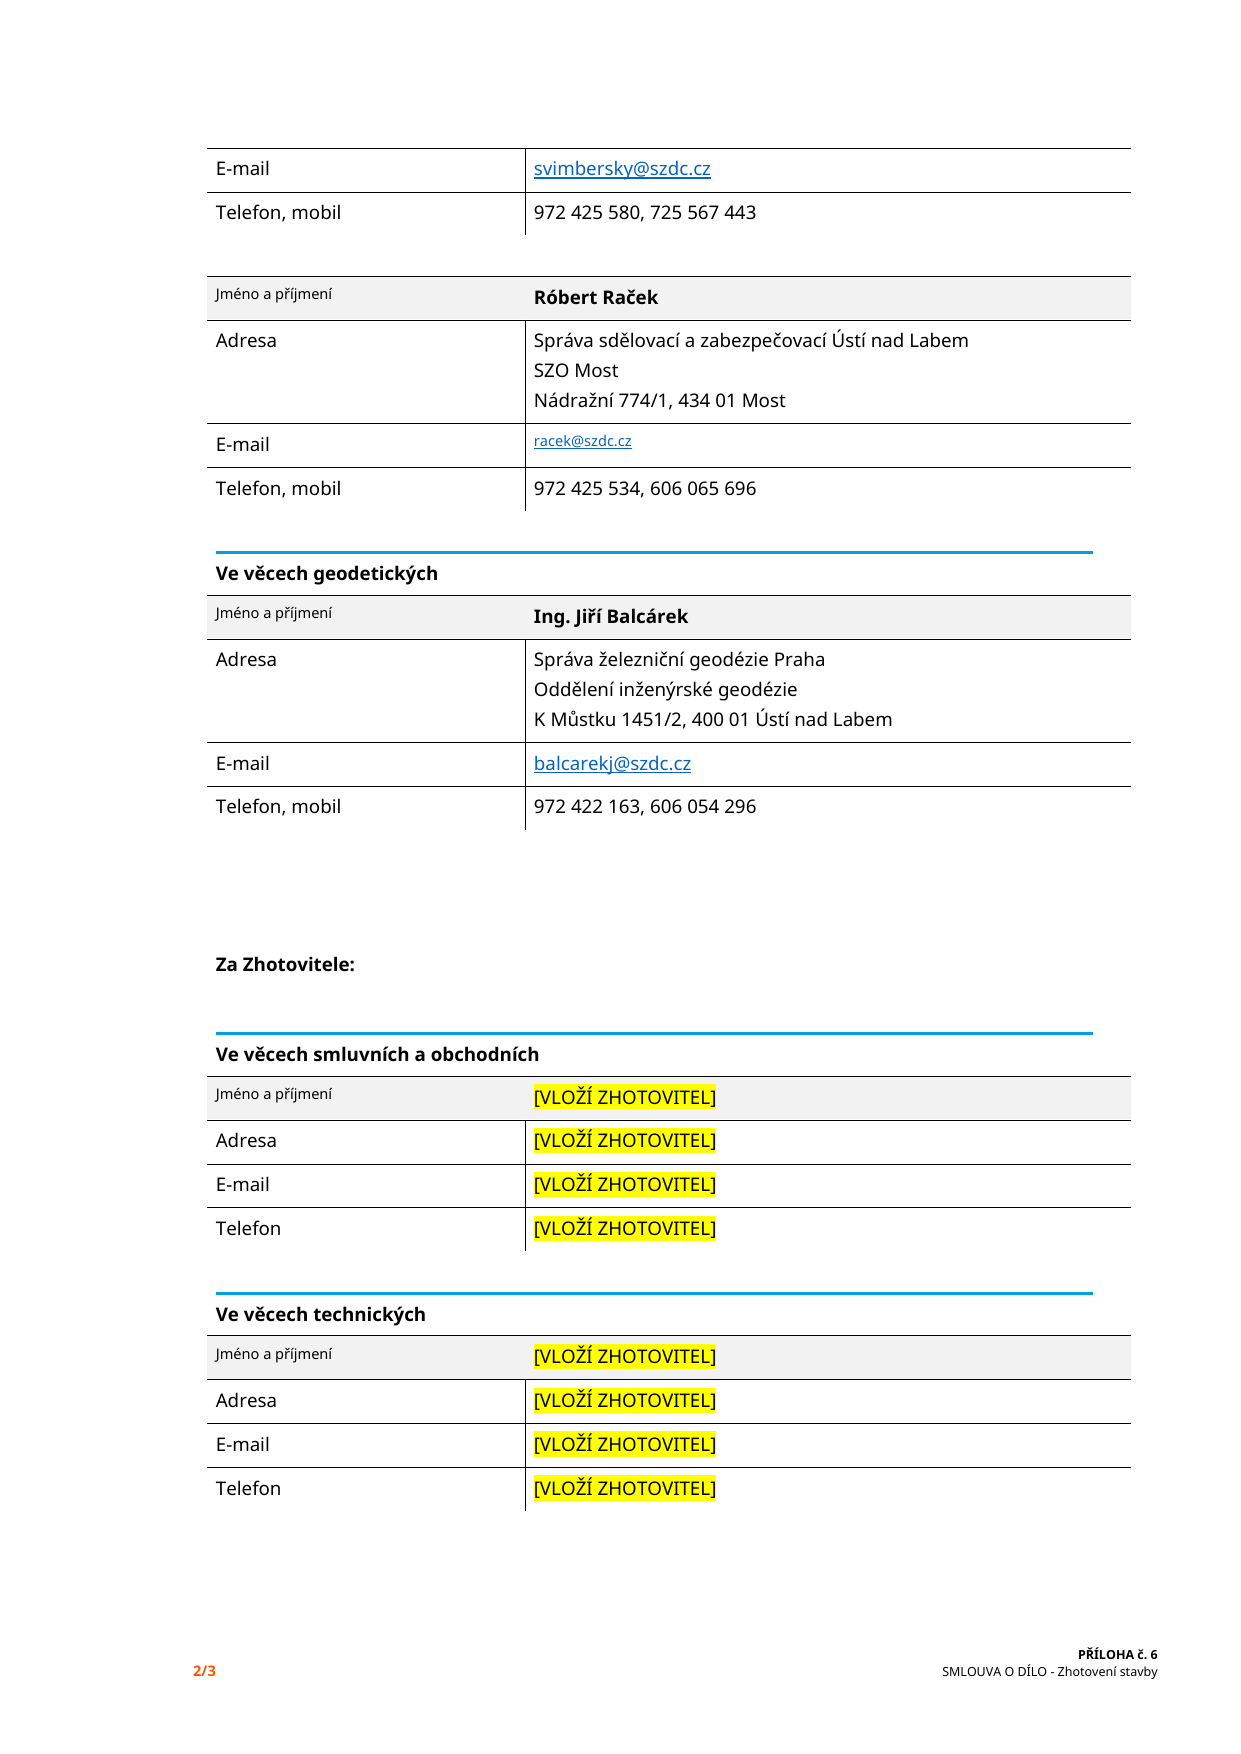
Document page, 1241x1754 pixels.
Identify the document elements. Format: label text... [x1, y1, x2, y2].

table_header Jméno a příjmení [207, 1077, 526, 1119]
table_cell Adresa [207, 321, 525, 423]
table_cell [VLOŽÍ ZHOTOVITEL] [526, 1468, 1131, 1511]
table_cell Adresa [207, 1380, 525, 1423]
text Ve věcech technických [216, 1295, 1093, 1327]
table_cell 972 422 163, 606 054 296 [526, 787, 1131, 829]
table_cell 972 425 534, 606 065 696 [526, 468, 1131, 511]
table_cell E-mail [207, 743, 525, 786]
table_cell E-mail [207, 149, 525, 191]
table_header Ing. Jiří Balcárek [526, 596, 1131, 638]
table_cell [VLOŽÍ ZHOTOVITEL] [526, 1121, 1131, 1163]
table_cell [VLOŽÍ ZHOTOVITEL] [526, 1165, 1131, 1207]
table_cell E-mail [207, 1165, 525, 1207]
table_header Jméno a příjmení [207, 277, 526, 319]
table_cell [VLOŽÍ ZHOTOVITEL] [526, 1208, 1131, 1251]
table_header Róbert Raček [526, 277, 1131, 319]
table_cell [VLOŽÍ ZHOTOVITEL] [526, 1424, 1131, 1467]
table_cell racek@szdc.cz [526, 424, 1131, 467]
text Za Zhotovitele: [216, 951, 1093, 977]
table_cell svimbersky@szdc.cz [526, 149, 1131, 191]
table_cell balcarekj@szdc.cz [526, 743, 1131, 786]
table_header [VLOŽÍ ZHOTOVITEL] [526, 1336, 1131, 1379]
table_cell Telefon, mobil [207, 468, 525, 511]
table_cell Telefon, mobil [207, 787, 525, 829]
table_cell Adresa [207, 1121, 525, 1163]
table_cell Správa železniční geodézie Praha Oddělení inženýrské geodézie K Můstku 1451/2, 400 01 Ústí nad Labem [526, 640, 1131, 742]
table_header Jméno a příjmení [207, 596, 526, 638]
table_cell Telefon [207, 1208, 525, 1251]
text Ve věcech geodetických [216, 554, 1093, 586]
text Ve věcech smluvních a obchodních [216, 1035, 1093, 1067]
table_cell [VLOŽÍ ZHOTOVITEL] [526, 1380, 1131, 1423]
table_cell E-mail [207, 1424, 525, 1467]
table_cell Telefon [207, 1468, 525, 1511]
table_header Jméno a příjmení [207, 1336, 526, 1379]
table_cell Telefon, mobil [207, 193, 525, 235]
table_cell Adresa [207, 640, 525, 742]
table_cell 972 425 580, 725 567 443 [526, 193, 1131, 235]
table_cell Správa sdělovací a zabezpečovací Ústí nad Labem SZO Most Nádražní 774/1, 434 01 Most [526, 321, 1131, 423]
table_cell E-mail [207, 424, 525, 467]
table_header [VLOŽÍ ZHOTOVITEL] [526, 1077, 1131, 1119]
